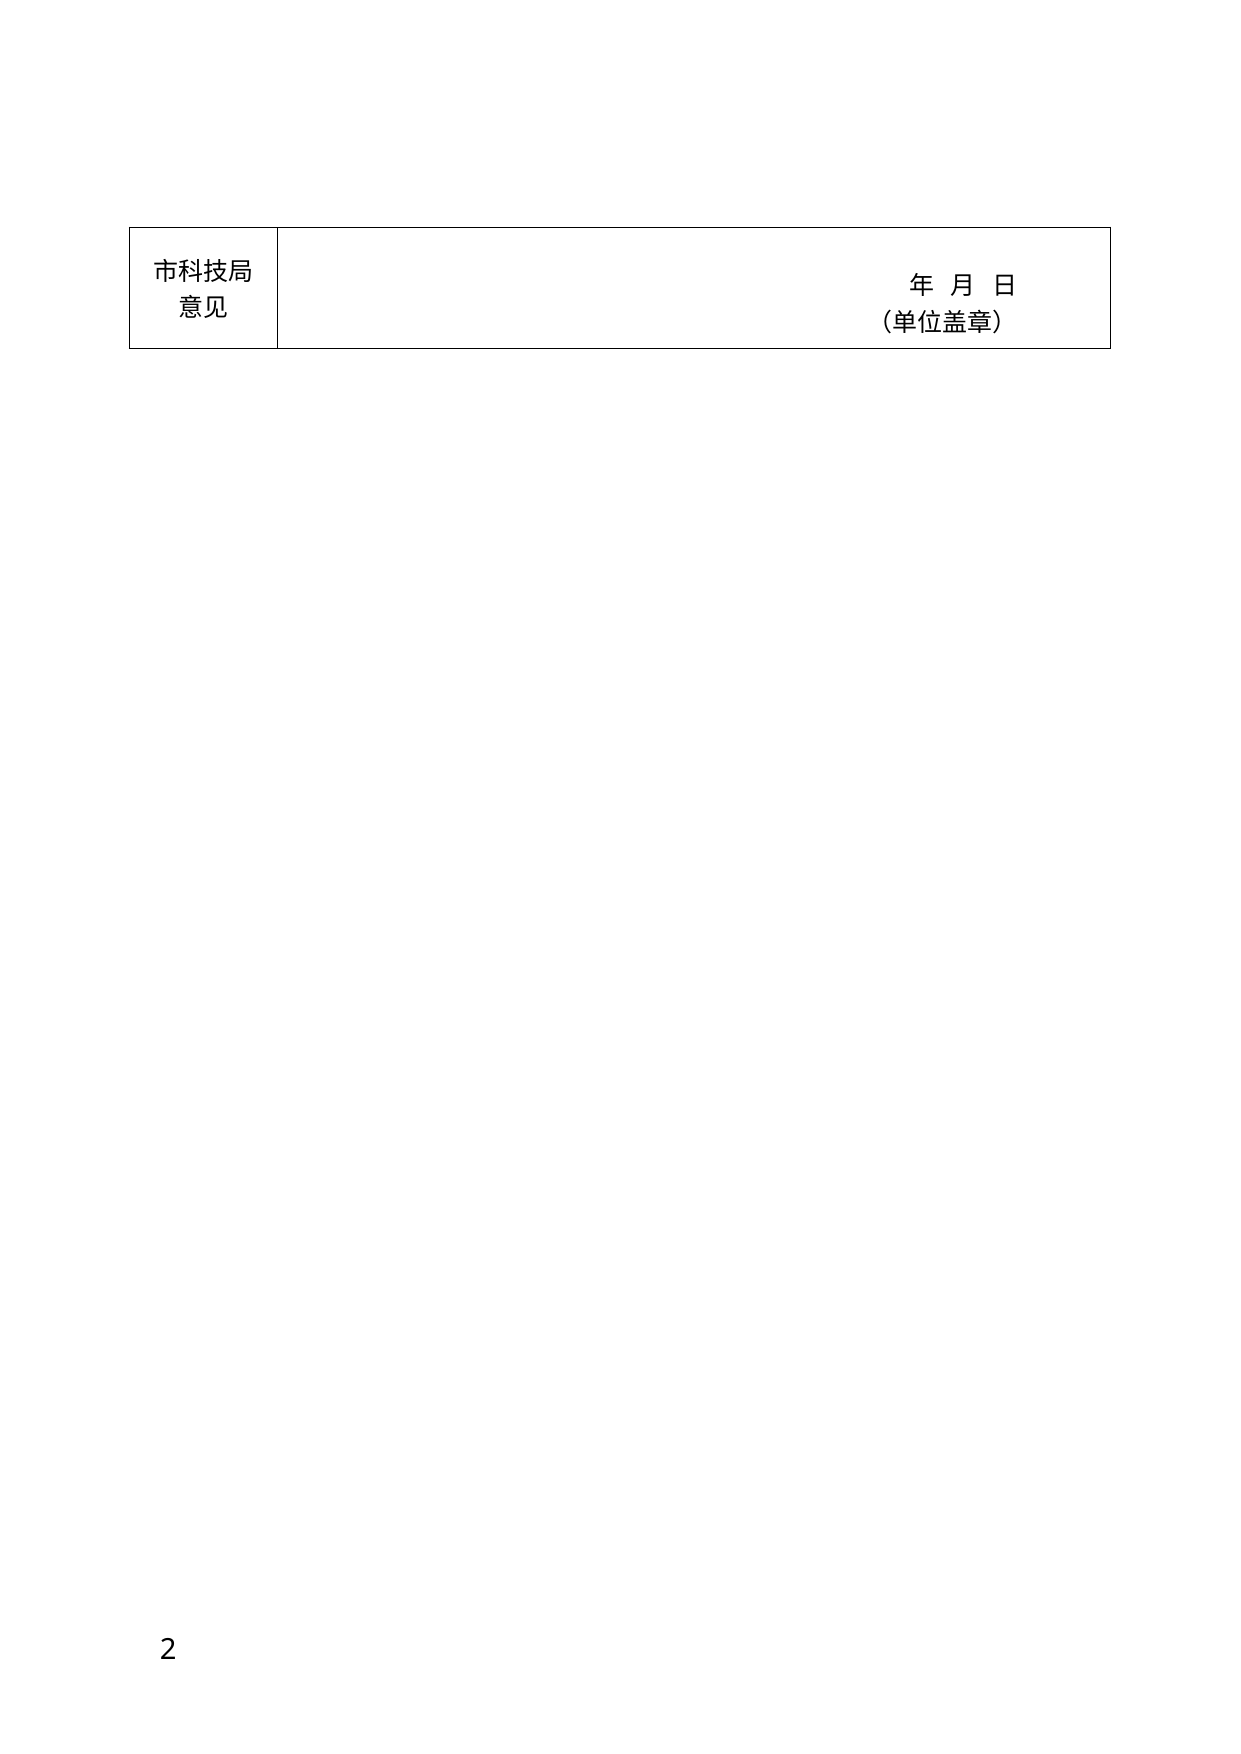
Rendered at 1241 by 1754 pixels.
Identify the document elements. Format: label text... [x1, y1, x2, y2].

table_cell 市科技局 意见 [130, 228, 277, 348]
table_cell 年 月 日 （单位盖章） [278, 228, 1110, 348]
